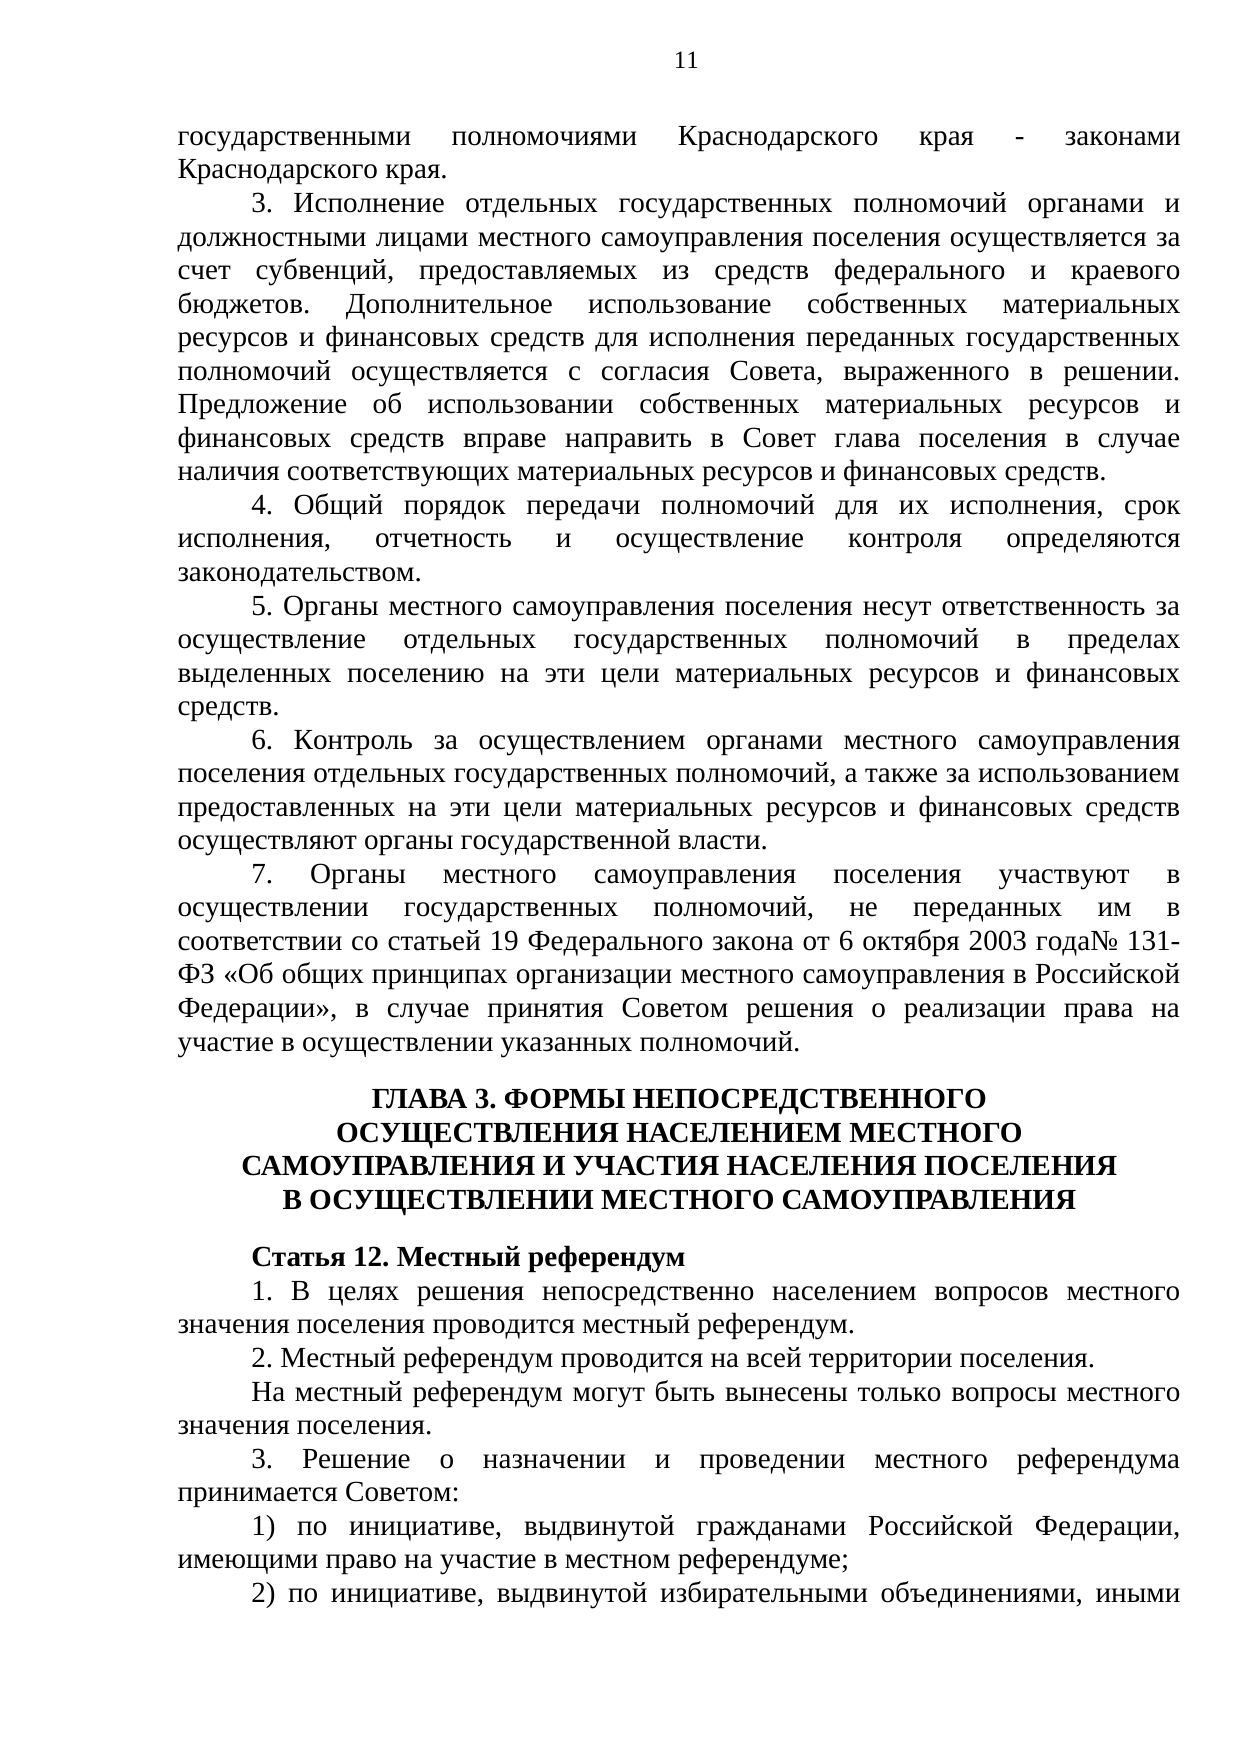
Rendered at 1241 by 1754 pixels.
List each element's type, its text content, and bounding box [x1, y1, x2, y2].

text 3. Решение о назначении и проведении местного референдума принимается Советом: [177, 1441, 1181, 1508]
text 1. В целях решения непосредственно населением вопросов местного значения поселения проводится местный референдум. [177, 1273, 1181, 1340]
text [177, 1575, 1181, 1608]
text 6. Контроль за осуществлением органами местного самоуправления поселения отдельных государственных полномочий, а также за использованием предоставленных на эти цели материальных ресурсов и финансовых средств осуществляют органы государственной власти. [177, 722, 1181, 856]
text 7. Органы местного самоуправления поселения участвуют в осуществлении государственных полномочий, не переданных им в соответствии со статьей 19 Федерального закона от 6 октября 2003 года№ 131-ФЗ «Об общих принципах организации местного самоуправления в Российской Федерации», в случае принятия Советом решения о реализации права на участие в осуществлении указанных полномочий. [177, 856, 1181, 1057]
text 4. Общий порядок передачи полномочий для их исполнения, срок исполнения, отчетность и осуществление контроля определяются законодательством. [177, 487, 1181, 588]
subtitle ГЛАВА 3. ФОРМЫ НЕПОСРЕДСТВЕННОГО [236, 1081, 1122, 1115]
text 5. Органы местного самоуправления поселения несут ответственность за осуществление отдельных государственных полномочий в пределах выделенных поселению на эти цели материальных ресурсов и финансовых средств. [177, 588, 1181, 722]
subtitle ОСУЩЕСТВЛЕНИЯ НАСЕЛЕНИЕМ местноГО самоуправлениЯ и УчастиЯ населения поселения в осуществлении местного самоуправления [236, 1115, 1122, 1216]
text 1) по инициативе, выдвинутой гражданами Российской Федерации, имеющими право на участие в местном референдуме; [177, 1508, 1181, 1575]
text На местный референдум могут быть вынесены только вопросы местного значения поселения. [177, 1374, 1181, 1441]
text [177, 118, 1181, 185]
text 3. Исполнение отдельных государственных полномочий органами и должностными лицами местного самоуправления поселения осуществляется за счет субвенций, предоставляемых из средств федерального и краевого бюджетов. Дополнительное использование собственных материальных ресурсов и финансовых средств для исполнения переданных государственных полномочий осуществляется с согласия Совета, выраженного в решении. Предложение об использовании собственных материальных ресурсов и финансовых средств вправе направить в Совет глава поселения в случае наличия соответствующих материальных ресурсов и финансовых средств. [177, 185, 1181, 487]
text Статья 12. Местный референдум [177, 1239, 1181, 1273]
text 2. Местный референдум проводится на всей территории поселения. [177, 1340, 1181, 1374]
